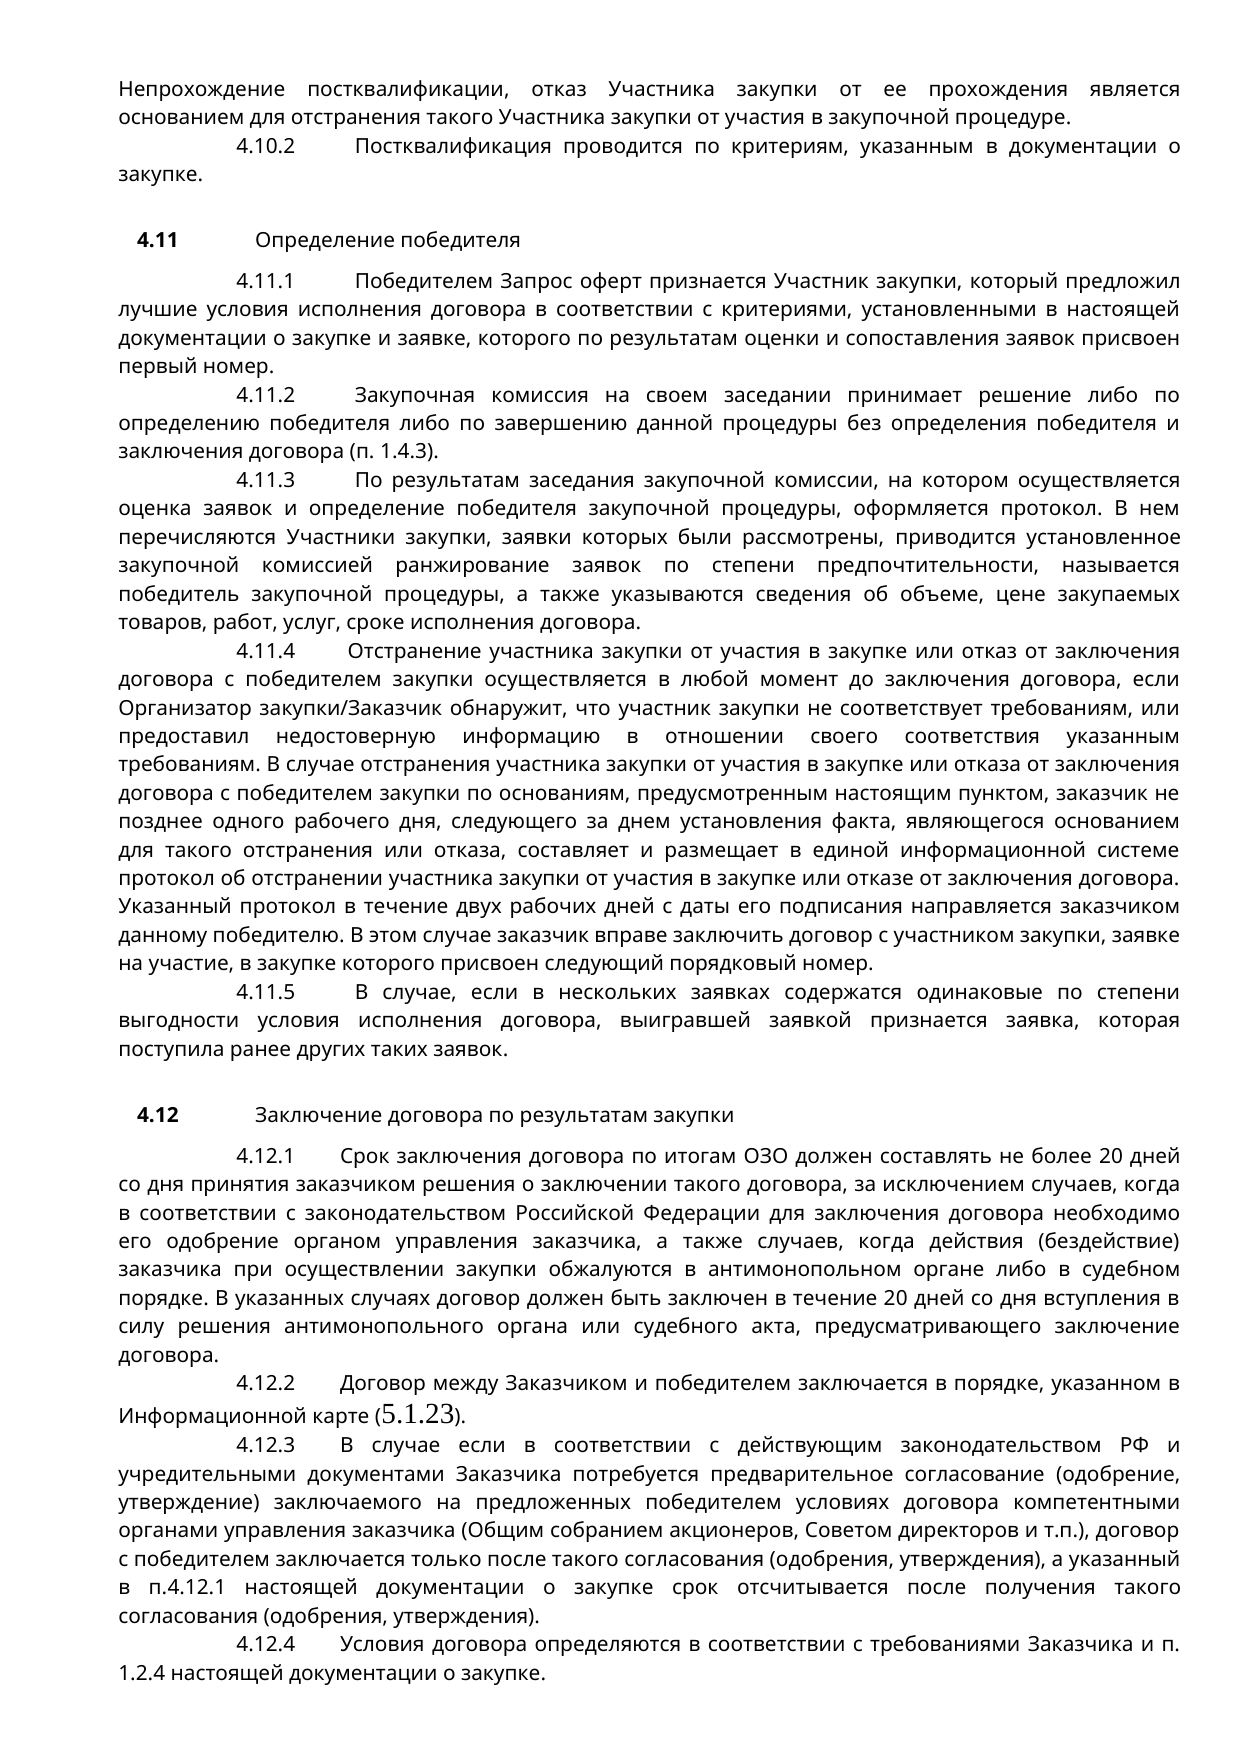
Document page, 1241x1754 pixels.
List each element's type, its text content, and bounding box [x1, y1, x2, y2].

list Закупочная комиссия на своем заседании принимает решение либо по определению победителя либо по завершению данной процедуры без определения победителя и заключения договора (п. 1.4.3). [118, 380, 1181, 465]
list Условия договора определяются в соответствии с требованиями Заказчика и п. 1.2.4 настоящей документации о закупке. [118, 1629, 1181, 1686]
list Победителем Запрос оферт признается Участник закупки, который предложил лучшие условия исполнения договора в соответствии с критериями, установленными в настоящей документации о закупке и заявке, которого по результатам оценки и сопоставления заявок присвоен первый номер. [118, 266, 1181, 380]
list В случае если в соответствии с действующим законодательством РФ и учредительными документами Заказчика потребуется предварительное согласование (одобрение, утверждение) заключаемого на предложенных победителем условиях договора компетентными органами управления заказчика (Общим собранием акционеров, Советом директоров и т.п.), договор с победителем заключается только после такого согласования (одобрения, утверждения), а указанный в п.4.12.1 настоящей документации о закупке срок отсчитывается после получения такого согласования (одобрения, утверждения). [118, 1430, 1181, 1629]
subtitle Заключение договора по результатам закупки [137, 1100, 1181, 1128]
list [118, 74, 1181, 131]
list Постквалификация проводится по критериям, указанным в документации о закупке. [118, 131, 1181, 188]
list Отстранение участника закупки от участия в закупке или отказ от заключения договора с победителем закупки осуществляется в любой момент до заключения договора, если Организатор закупки/Заказчик обнаружит, что участник закупки не соответствует требованиям, или предоставил недостоверную информацию в отношении своего соответствия указанным требованиям. В случае отстранения участника закупки от участия в закупке или отказа от заключения договора с победителем закупки по основаниям, предусмотренным настоящим пунктом, заказчик не позднее одного рабочего дня, следующего за днем установления факта, являющегося основанием для такого отстранения или отказа, составляет и размещает в единой информационной системе протокол об отстранении участника закупки от участия в закупке или отказе от заключения договора. Указанный протокол в течение двух рабочих дней с даты его подписания направляется заказчиком данному победителю. В этом случае заказчик вправе заключить договор с участником закупки, заявке на участие, в закупке которого присвоен следующий порядковый номер. [118, 636, 1181, 977]
list Срок заключения договора по итогам ОЗО должен составлять не более 20 дней со дня принятия заказчиком решения о заключении такого договора, за исключением случаев, когда в соответствии с законодательством Российской Федерации для заключения договора необходимо его одобрение органом управления заказчика, а также случаев, когда действия (бездействие) заказчика при осуществлении закупки обжалуются в антимонопольном органе либо в судебном порядке. В указанных случаях договор должен быть заключен в течение 20 дней со дня вступления в силу решения антимонопольного органа или судебного акта, предусматривающего заключение договора. [118, 1141, 1181, 1368]
subtitle Определение победителя [137, 225, 1181, 253]
list Договор между Заказчиком и победителем заключается в порядке, указанном в Информационной карте (5.1.23). [118, 1368, 1181, 1430]
list В случае, если в нескольких заявках содержатся одинаковые по степени выгодности условия исполнения договора, выигравшей заявкой признается заявка, которая поступила ранее других таких заявок. [118, 977, 1181, 1062]
list По результатам заседания закупочной комиссии, на котором осуществляется оценка заявок и определение победителя закупочной процедуры, оформляется протокол. В нем перечисляются Участники закупки, заявки которых были рассмотрены, приводится установленное закупочной комиссией ранжирование заявок по степени предпочтительности, называется победитель закупочной процедуры, а также указываются сведения об объеме, цене закупаемых товаров, работ, услуг, сроке исполнения договора. [118, 465, 1181, 636]
